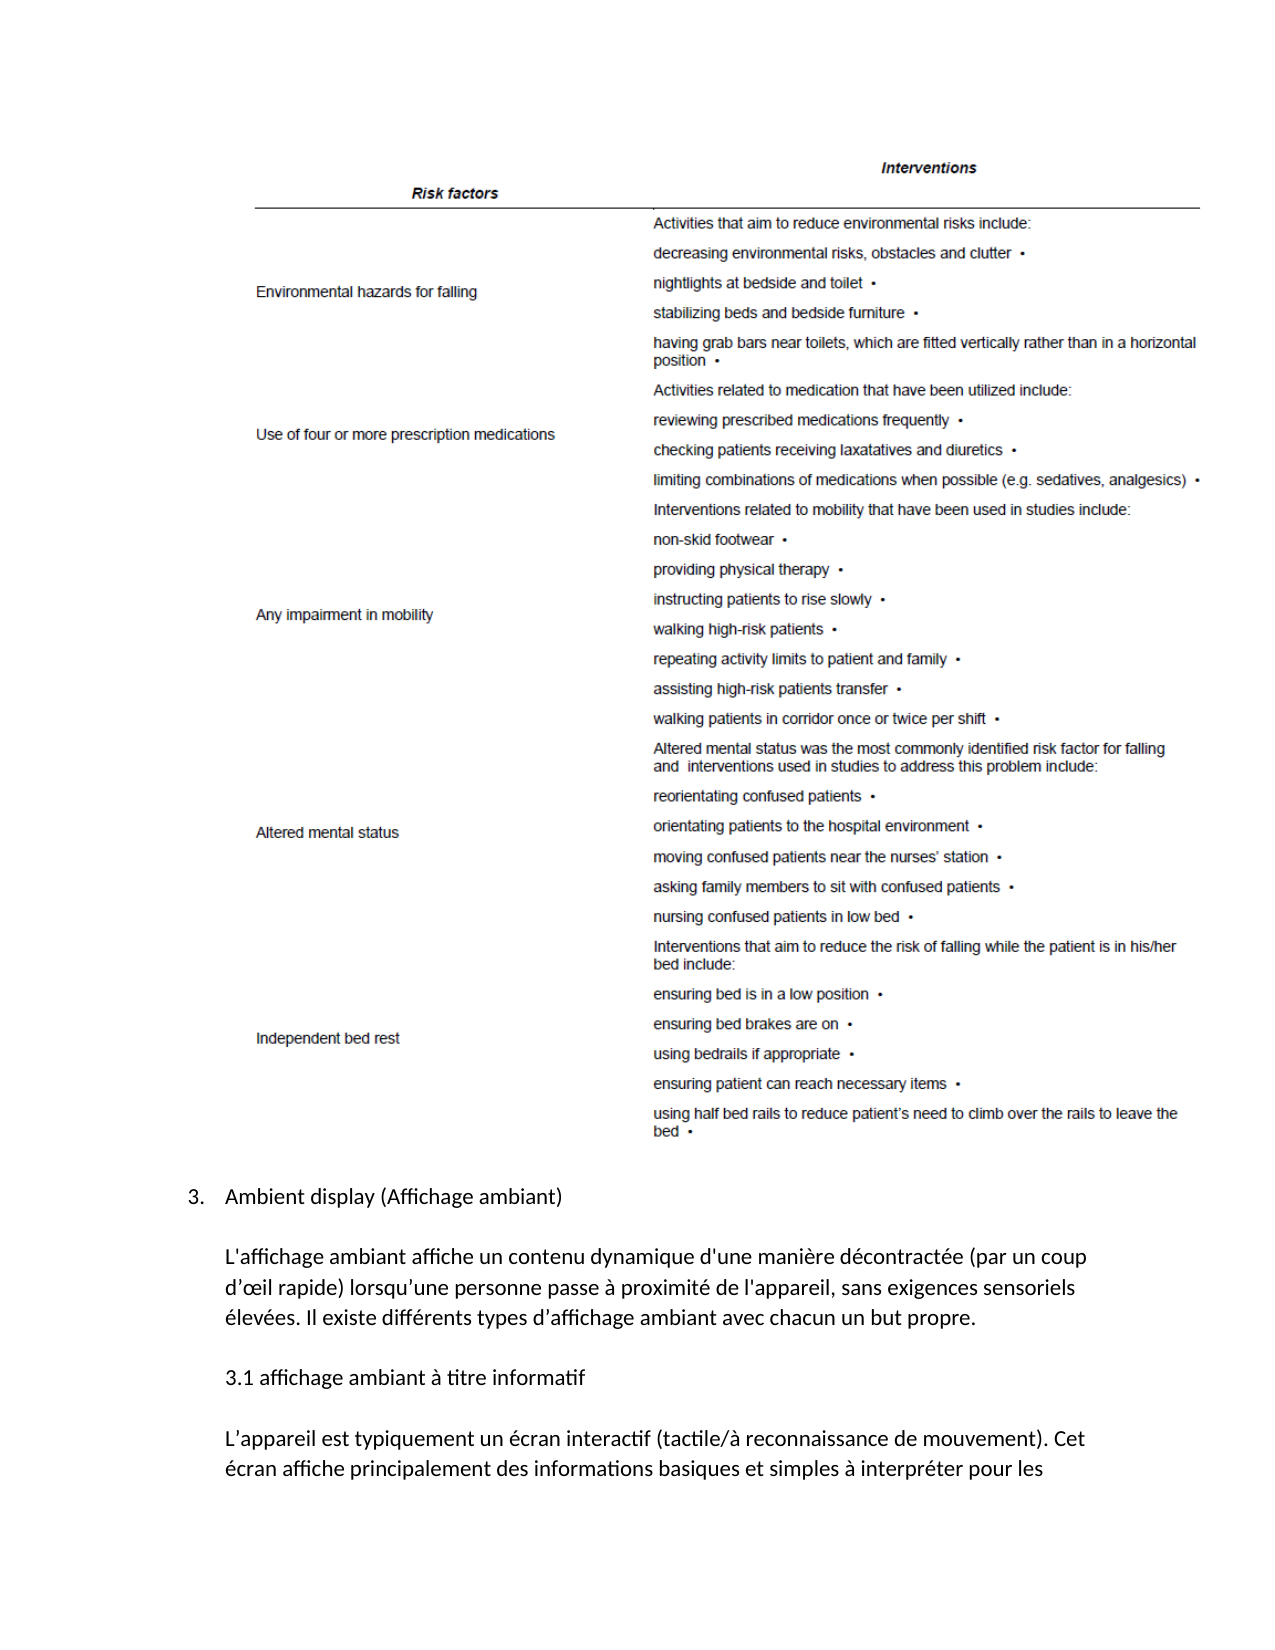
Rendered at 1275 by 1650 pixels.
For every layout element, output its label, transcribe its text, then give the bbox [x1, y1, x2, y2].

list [225, 1424, 1125, 1482]
list 3.1 affichage ambiant à titre informatif [225, 1363, 1125, 1391]
list Ambient display (Affichage ambiant) [187, 1182, 1125, 1210]
list L'affichage ambiant affiche un contenu dynamique d'une manière décontractée (par un coup d’œil rapide) lorsqu’une personne passe à proximité de l'appareil, sans exigences sensoriels élevées. Il existe différents types d’affichage ambiant avec chacun un but propre. [225, 1242, 1125, 1331]
